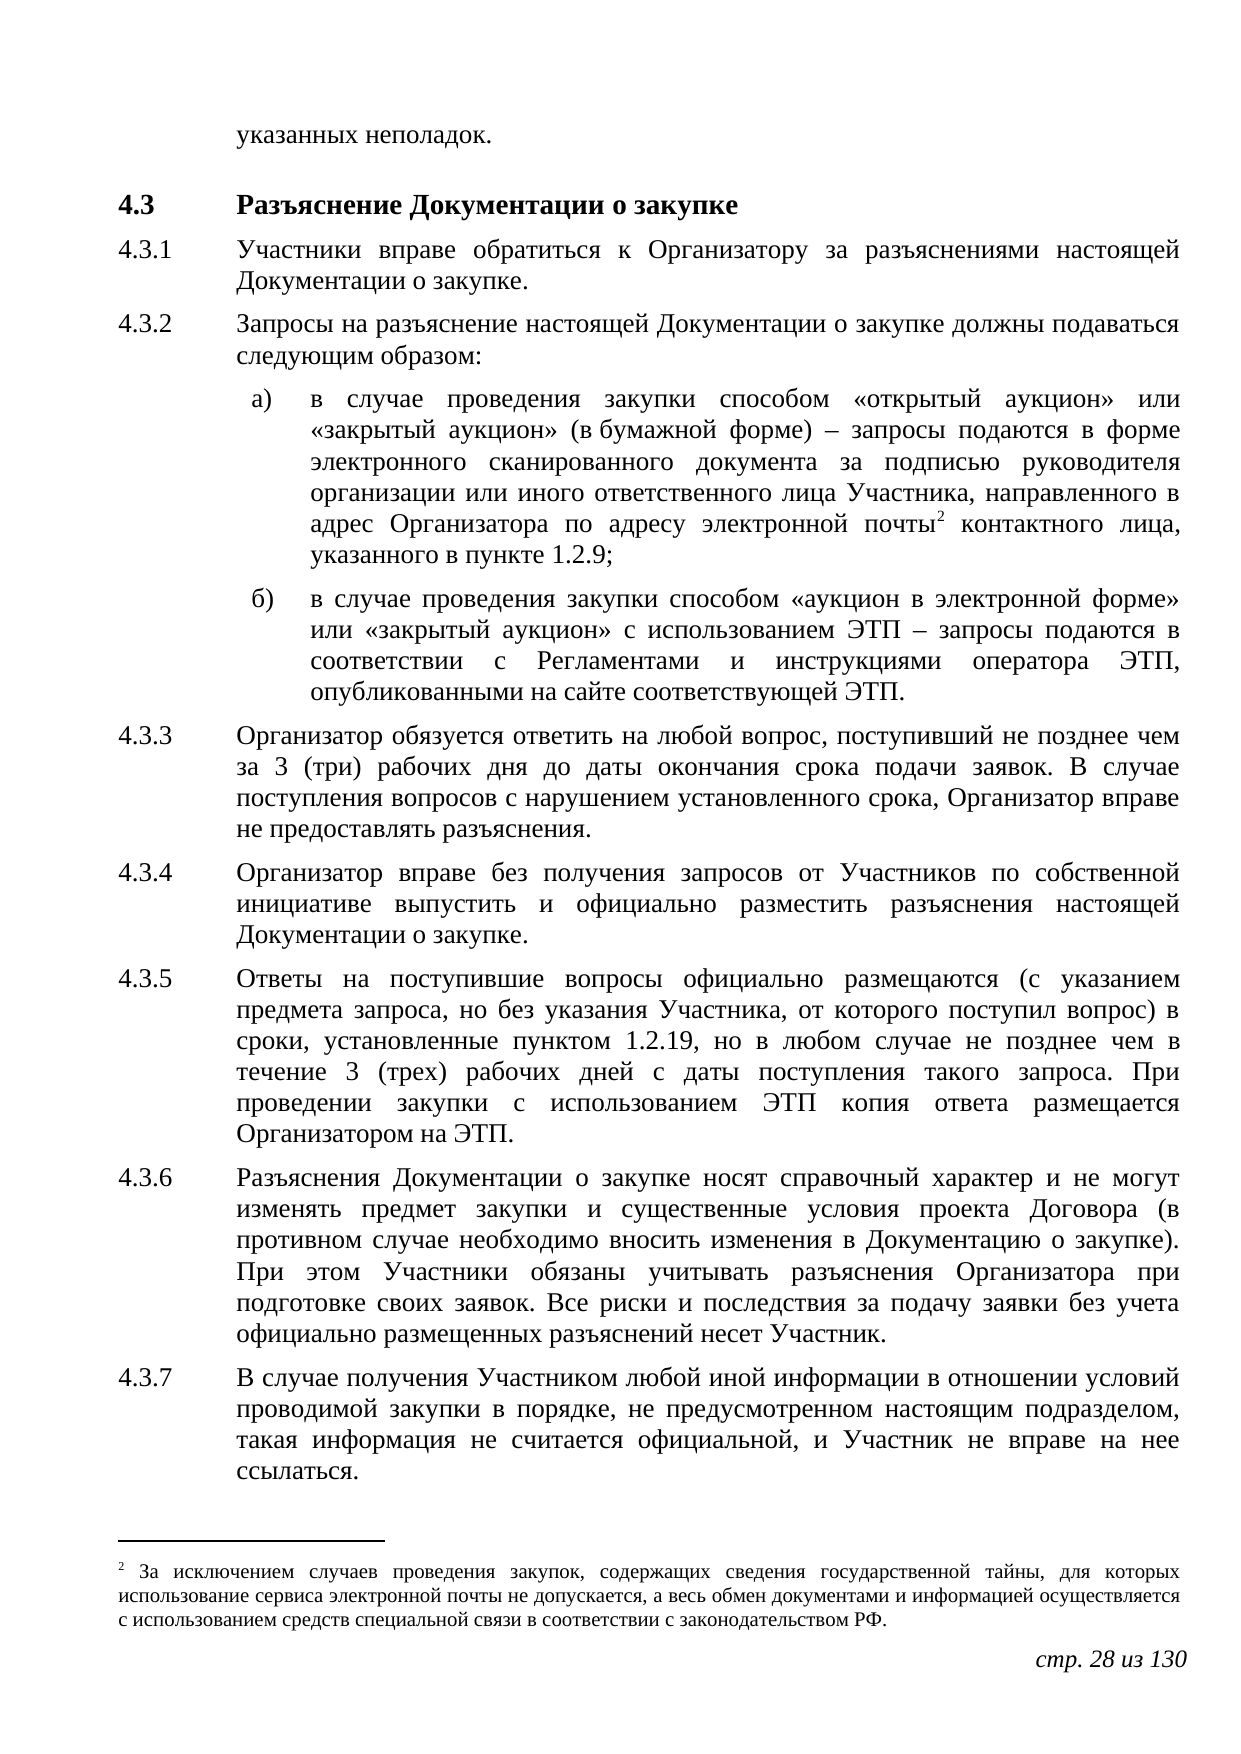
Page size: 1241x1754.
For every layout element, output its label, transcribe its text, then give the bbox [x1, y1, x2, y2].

text Ответы на поступившие вопросы официально размещаются (с указанием предмета запроса, но без указания Участника, от которого поступил вопрос) в сроки, установленные пунктом 1.2.19, но в любом случае не позднее чем в течение 3 (трех) рабочих дней с даты поступления такого запроса. При проведении закупки с использованием ЭТП копия ответа размещается Организатором на ЭТП. [118, 962, 1181, 1149]
subtitle Разъяснение Документации о закупке [118, 187, 1181, 220]
text Участники вправе обратиться к Организатору за разъяснениями настоящей Документации о закупке. [118, 233, 1181, 295]
text Запросы на разъяснение настоящей Документации о закупке должны подаваться следующим образом: [118, 308, 1181, 370]
text в случае проведения закупки способом «открытый аукцион» или «закрытый аукцион» (в бумажной форме) – запросы подаются в форме электронного сканированного документа за подписью руководителя организации или иного ответственного лица Участника, направленного в адрес Организатора по адресу электронной почты контактного лица, указанного в пункте 1.2.9; [251, 382, 1181, 569]
text Организатор обязуется ответить на любой вопрос, поступивший не позднее чем за 3 (три) рабочих дня до даты окончания срока подачи заявок. В случае поступления вопросов с нарушением установленного срока, Организатор вправе не предоставлять разъяснения. [118, 719, 1181, 843]
text в случае проведения закупки способом «аукцион в электронной форме» или «закрытый аукцион» с использованием ЭТП – запросы подаются в соответствии с Регламентами и инструкциями оператора ЭТП, опубликованными на сайте соответствующей ЭТП. [251, 582, 1181, 706]
text Разъяснения Документации о закупке носят справочный характер и не могут изменять предмет закупки и существенные условия проекта Договора (в противном случае необходимо вносить изменения в Документацию о закупке). При этом Участники обязаны учитывать разъяснения Организатора при подготовке своих заявок. Все риски и последствия за подачу заявки без учета официально размещенных разъяснений несет Участник. [118, 1161, 1181, 1348]
text Организатор вправе без получения запросов от Участников по собственной инициативе выпустить и официально разместить разъяснения настоящей Документации о закупке. [118, 856, 1181, 949]
text В случае получения Участником любой иной информации в отношении условий проводимой закупки в порядке, не предусмотренном настоящим подразделом, такая информация не считается официальной, и Участник не вправе на нее ссылаться. [118, 1361, 1181, 1485]
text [118, 118, 1181, 149]
